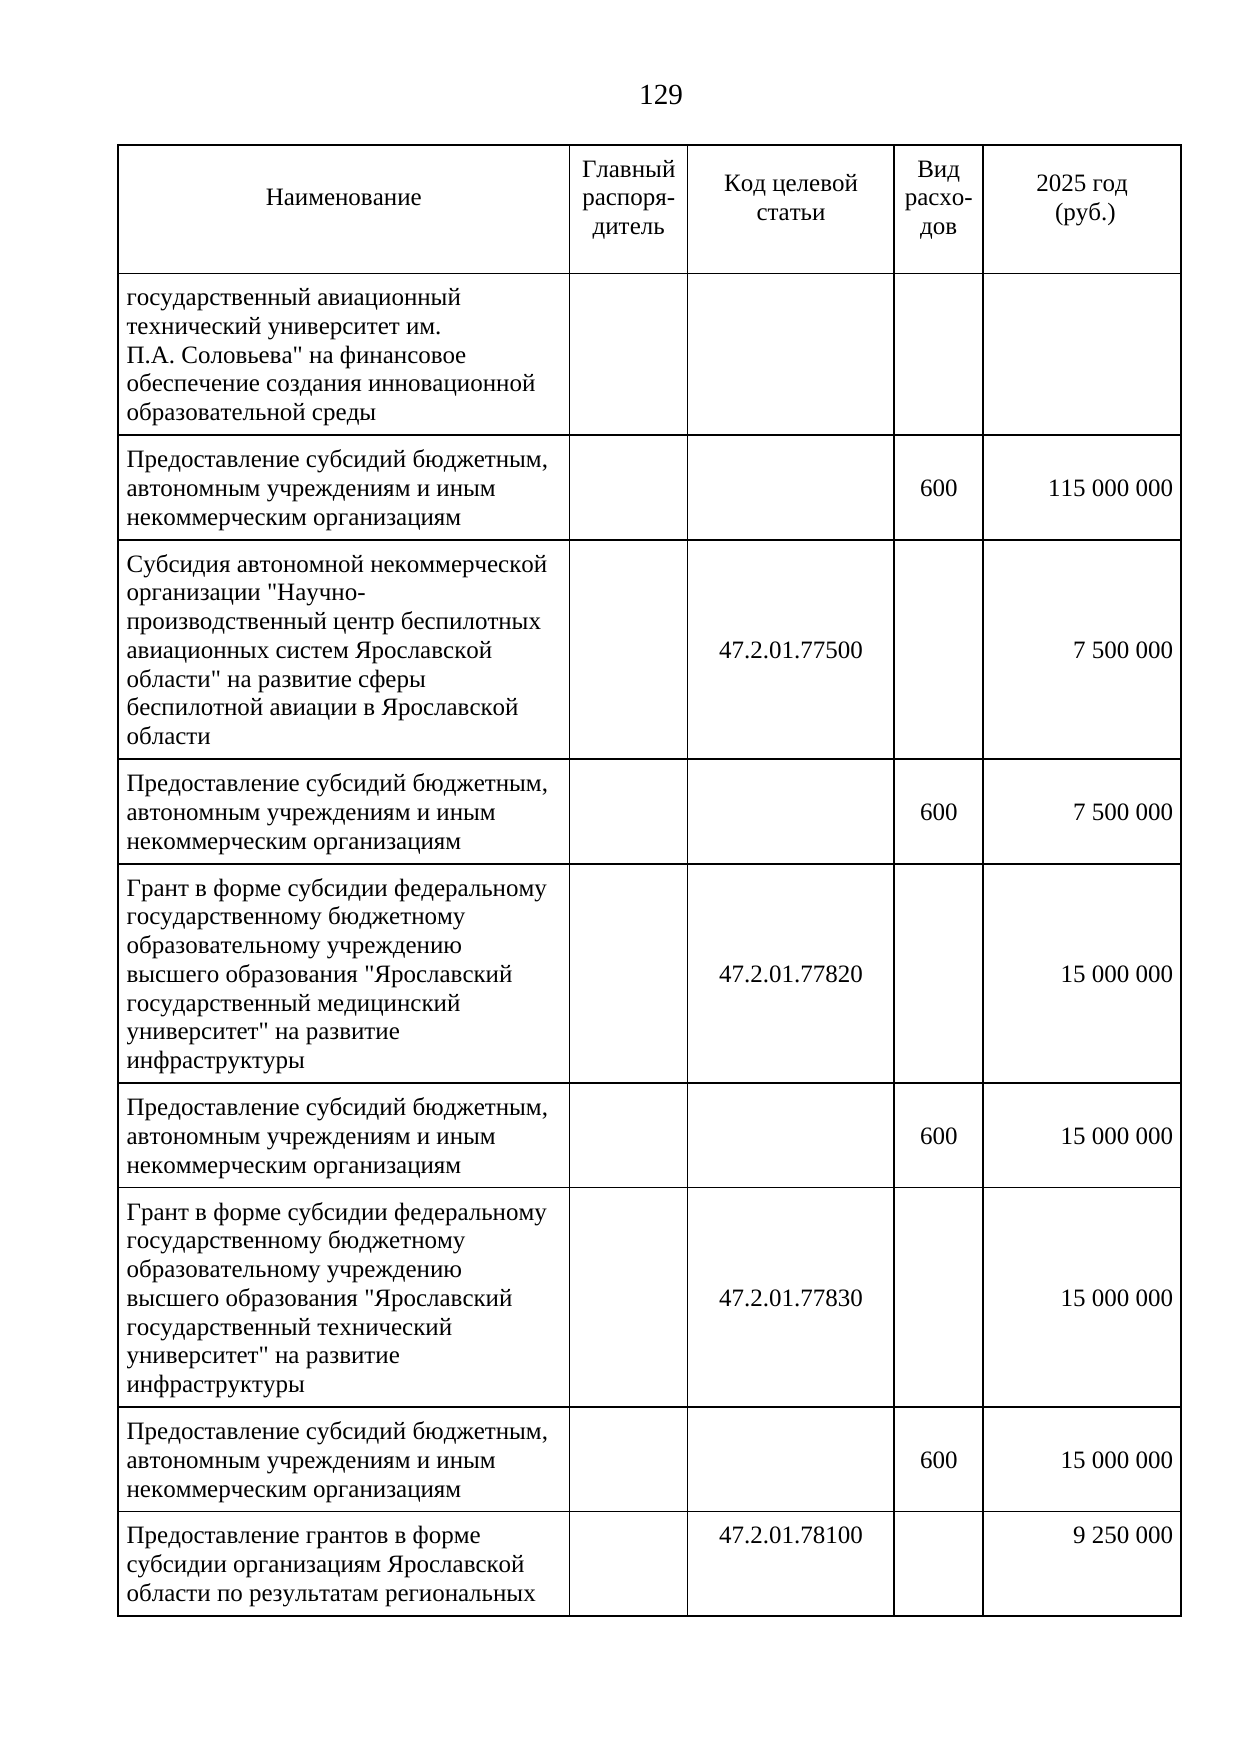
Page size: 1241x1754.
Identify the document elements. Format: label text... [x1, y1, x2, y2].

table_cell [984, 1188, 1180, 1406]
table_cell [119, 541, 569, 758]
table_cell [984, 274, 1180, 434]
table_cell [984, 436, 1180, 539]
table_header Главный распоря-дитель [570, 146, 687, 272]
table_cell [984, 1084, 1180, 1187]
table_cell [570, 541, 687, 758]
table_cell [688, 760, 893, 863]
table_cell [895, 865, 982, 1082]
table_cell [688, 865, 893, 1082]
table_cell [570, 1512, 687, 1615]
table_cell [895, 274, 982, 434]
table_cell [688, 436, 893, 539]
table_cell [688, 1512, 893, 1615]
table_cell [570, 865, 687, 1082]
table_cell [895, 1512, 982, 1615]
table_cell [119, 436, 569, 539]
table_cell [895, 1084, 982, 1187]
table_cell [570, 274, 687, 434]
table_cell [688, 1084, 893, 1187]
table_header Наименование [119, 146, 569, 272]
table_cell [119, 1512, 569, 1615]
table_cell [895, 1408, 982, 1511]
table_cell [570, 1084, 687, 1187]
table_header Код целевой статьи [688, 146, 893, 272]
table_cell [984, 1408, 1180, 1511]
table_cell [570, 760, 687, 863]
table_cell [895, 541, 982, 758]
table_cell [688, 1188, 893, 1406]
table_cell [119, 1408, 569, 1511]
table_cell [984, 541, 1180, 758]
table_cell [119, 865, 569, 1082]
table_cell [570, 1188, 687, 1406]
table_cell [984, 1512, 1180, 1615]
table_header Вид расхо- дов [895, 146, 982, 272]
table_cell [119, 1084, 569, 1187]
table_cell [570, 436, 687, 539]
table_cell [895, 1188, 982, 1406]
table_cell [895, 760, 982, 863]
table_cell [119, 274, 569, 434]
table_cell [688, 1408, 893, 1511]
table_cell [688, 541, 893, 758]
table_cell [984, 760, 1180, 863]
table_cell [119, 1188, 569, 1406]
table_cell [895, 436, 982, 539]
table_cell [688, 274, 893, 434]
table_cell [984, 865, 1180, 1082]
table_header 2025 год (руб.) [984, 146, 1180, 272]
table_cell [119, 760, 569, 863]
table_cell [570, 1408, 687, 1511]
